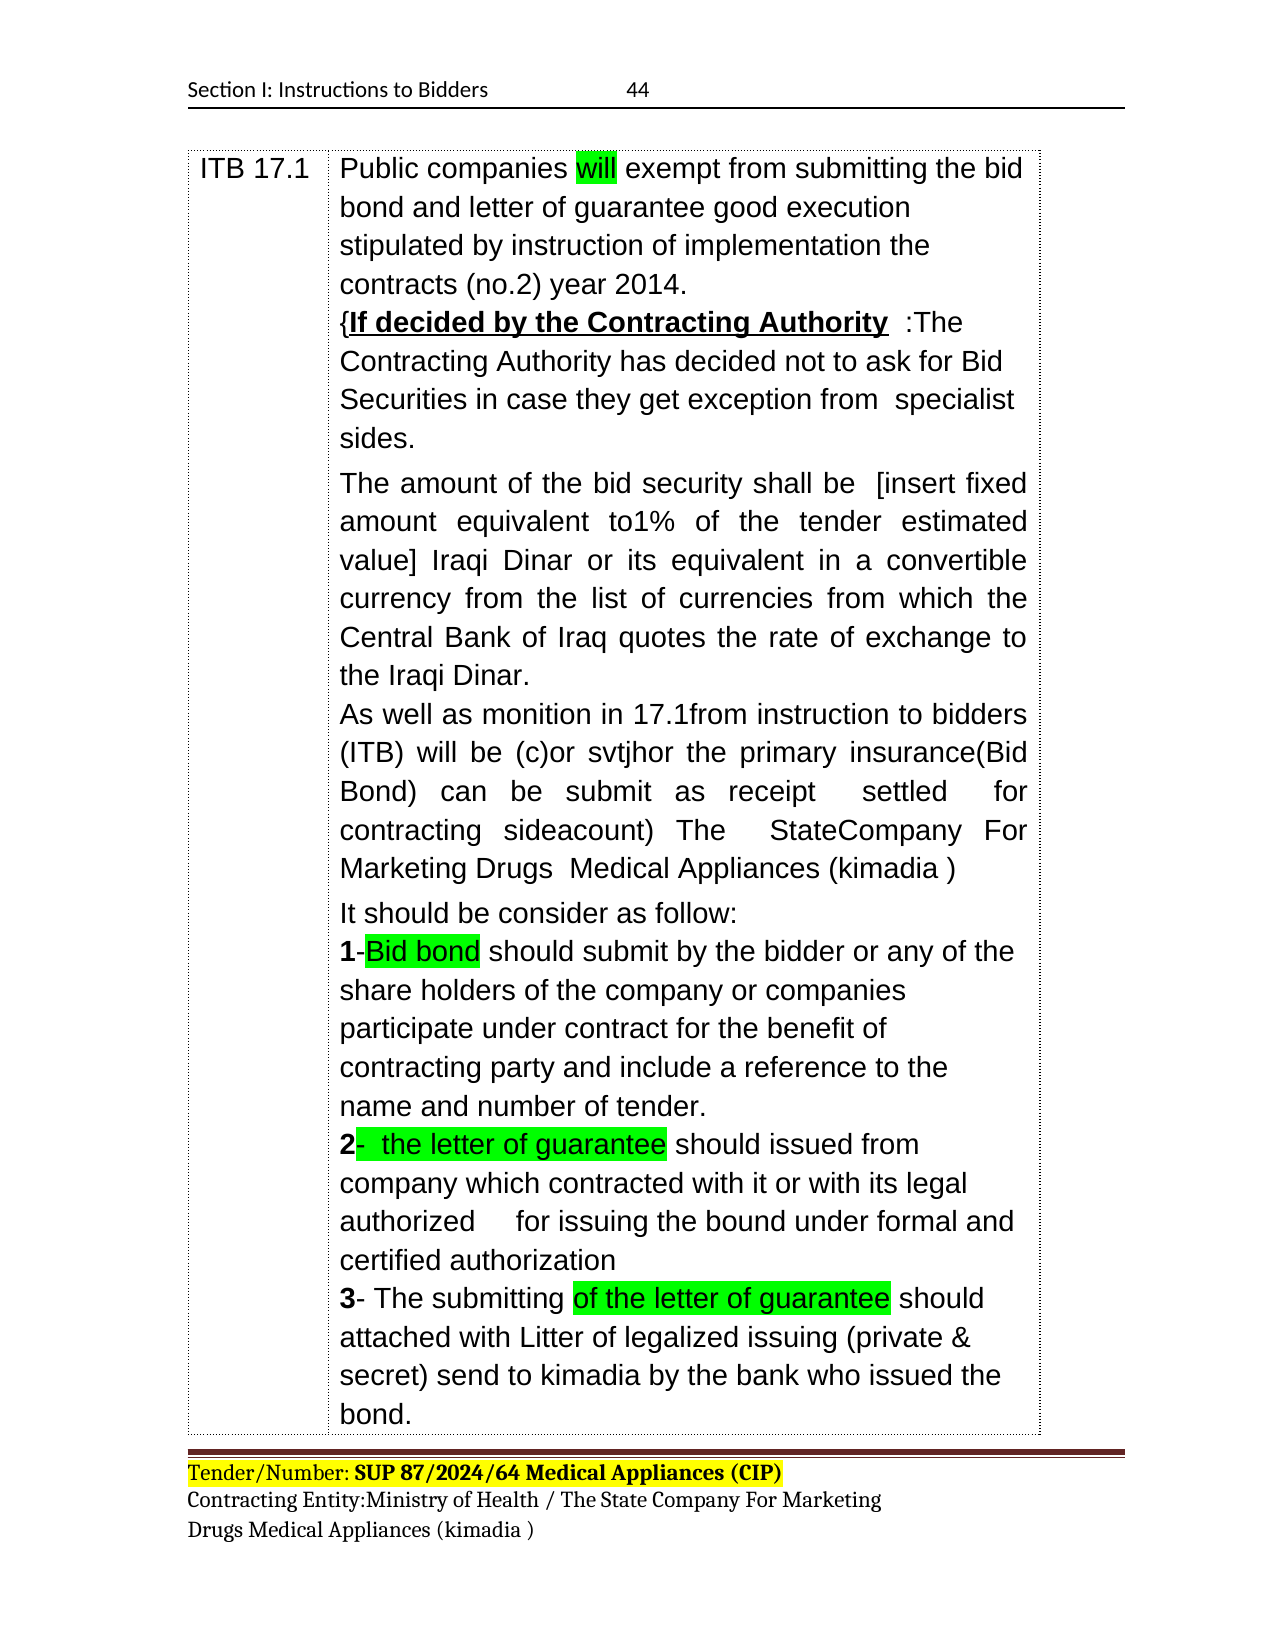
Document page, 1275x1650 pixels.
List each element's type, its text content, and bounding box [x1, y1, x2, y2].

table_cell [328, 150, 1040, 1434]
table_cell ITB 17.1 [188, 150, 328, 1434]
